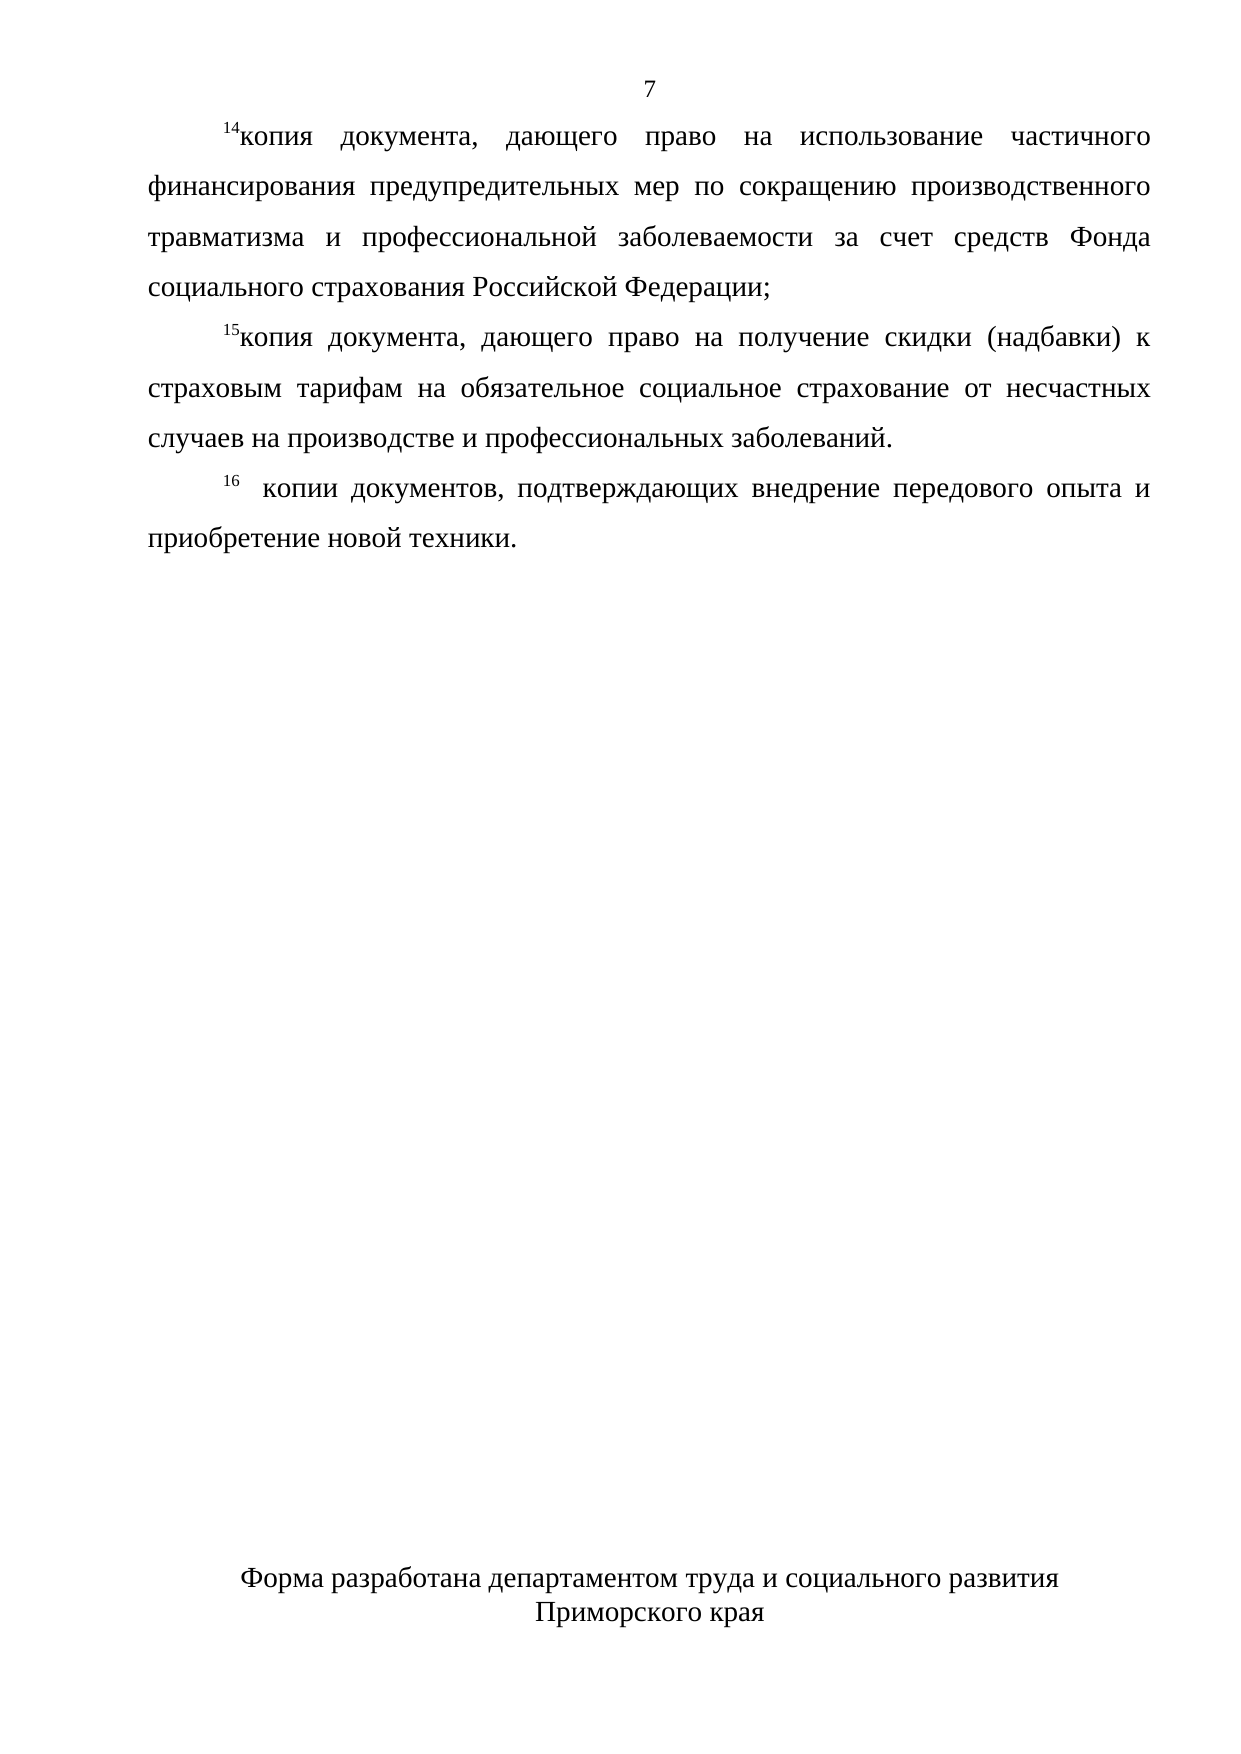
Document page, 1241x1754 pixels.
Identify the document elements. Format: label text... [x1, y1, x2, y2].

text 14копия документа, дающего право на использование частичного финансирования предупредительных мер по сокращению производственного травматизма и профессиональной заболеваемости за счет средств Фонда социального страхования Российской Федерации; [148, 118, 1152, 303]
text 15копия документа, дающего право на получение скидки (надбавки) к страховым тарифам на обязательное социальное страхование от несчастных случаев на производстве и профессиональных заболеваний. [148, 319, 1152, 453]
text 16 копии документов, подтверждающих внедрение передового опыта и приобретение новой техники. [148, 470, 1152, 554]
text Форма разработана департаментом труда и социального развития Приморского края [148, 1560, 1152, 1627]
